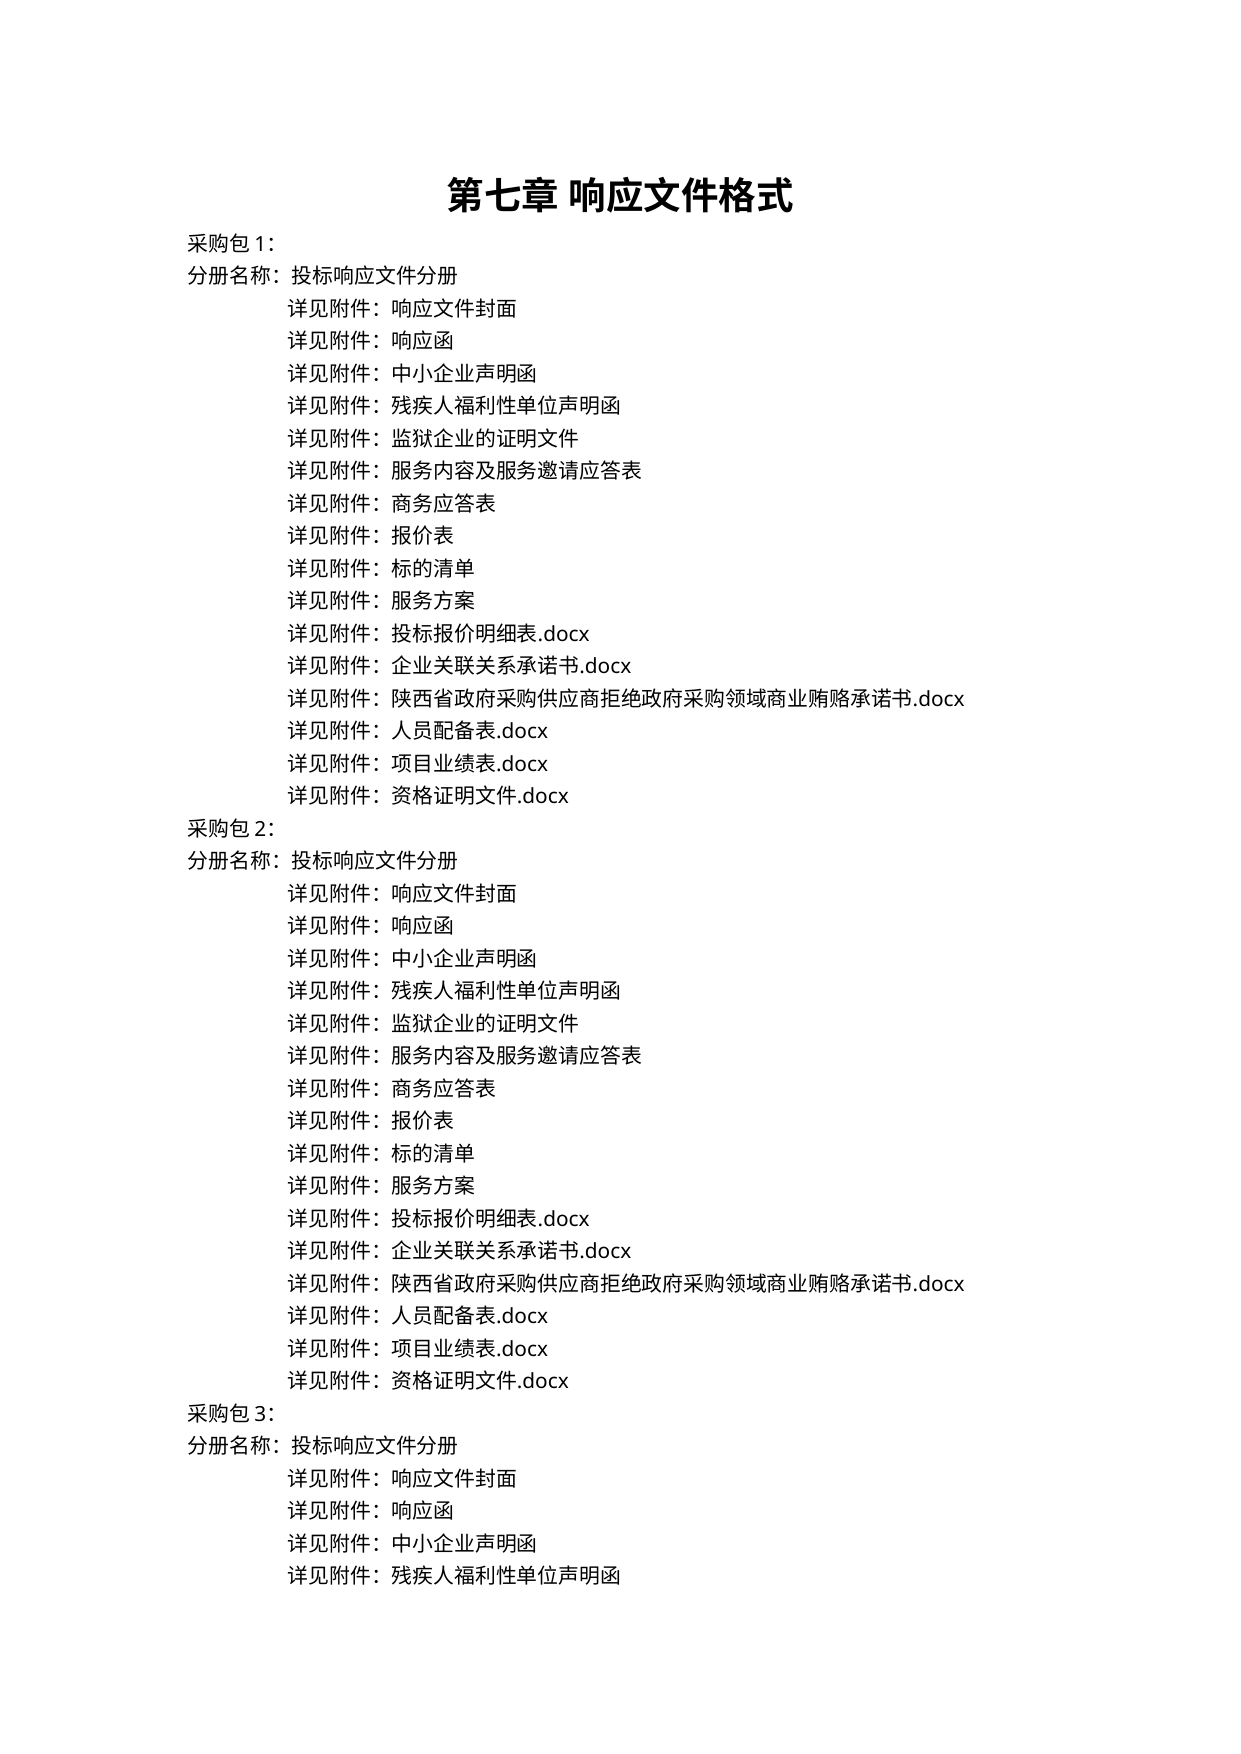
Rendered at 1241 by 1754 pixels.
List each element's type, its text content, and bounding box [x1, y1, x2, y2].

text 详见附件：标的清单 [187, 552, 1053, 584]
text 详见附件：服务内容及服务邀请应答表 [187, 1039, 1053, 1072]
text 采购包1： [187, 227, 1053, 259]
text 详见附件：响应文件封面 [187, 877, 1053, 909]
text 详见附件：投标报价明细表.docx [187, 617, 1053, 649]
text 分册名称：投标响应文件分册 [187, 259, 1053, 292]
text 详见附件：服务方案 [187, 1169, 1053, 1202]
text 详见附件：中小企业声明函 [187, 357, 1053, 389]
text 详见附件：监狱企业的证明文件 [187, 1007, 1053, 1039]
text 详见附件：人员配备表.docx [187, 1299, 1053, 1332]
text 详见附件：企业关联关系承诺书.docx [187, 1234, 1053, 1267]
text 详见附件：响应文件封面 [187, 292, 1053, 324]
text 详见附件：残疾人福利性单位声明函 [187, 389, 1053, 422]
text 采购包2： [187, 812, 1053, 844]
text 详见附件：商务应答表 [187, 487, 1053, 519]
text 详见附件：资格证明文件.docx [187, 779, 1053, 812]
text 详见附件：监狱企业的证明文件 [187, 422, 1053, 454]
text 详见附件：残疾人福利性单位声明函 [187, 974, 1053, 1007]
text 详见附件：服务内容及服务邀请应答表 [187, 454, 1053, 487]
text 详见附件：项目业绩表.docx [187, 747, 1053, 779]
text 采购包3： [187, 1397, 1053, 1429]
text 详见附件：中小企业声明函 [187, 942, 1053, 974]
text 分册名称：投标响应文件分册 [187, 1429, 1053, 1462]
text 详见附件：标的清单 [187, 1137, 1053, 1169]
text 详见附件：残疾人福利性单位声明函 [187, 1559, 1053, 1592]
text 详见附件：服务方案 [187, 584, 1053, 617]
text 第七章 响应文件格式 [187, 162, 1053, 227]
text 详见附件：报价表 [187, 519, 1053, 552]
text 详见附件：资格证明文件.docx [187, 1364, 1053, 1397]
text 详见附件：响应函 [187, 324, 1053, 357]
text 详见附件：陕西省政府采购供应商拒绝政府采购领域商业贿赂承诺书.docx [187, 1267, 1053, 1299]
text 详见附件：陕西省政府采购供应商拒绝政府采购领域商业贿赂承诺书.docx [187, 682, 1053, 714]
text 详见附件：中小企业声明函 [187, 1527, 1053, 1559]
text 详见附件：报价表 [187, 1104, 1053, 1137]
text 详见附件：企业关联关系承诺书.docx [187, 649, 1053, 682]
text 详见附件：响应函 [187, 1494, 1053, 1527]
text 详见附件：商务应答表 [187, 1072, 1053, 1104]
text 详见附件：响应函 [187, 909, 1053, 942]
text 详见附件：响应文件封面 [187, 1462, 1053, 1494]
text 详见附件：人员配备表.docx [187, 714, 1053, 747]
text 详见附件：项目业绩表.docx [187, 1332, 1053, 1364]
text 分册名称：投标响应文件分册 [187, 844, 1053, 877]
text 详见附件：投标报价明细表.docx [187, 1202, 1053, 1234]
